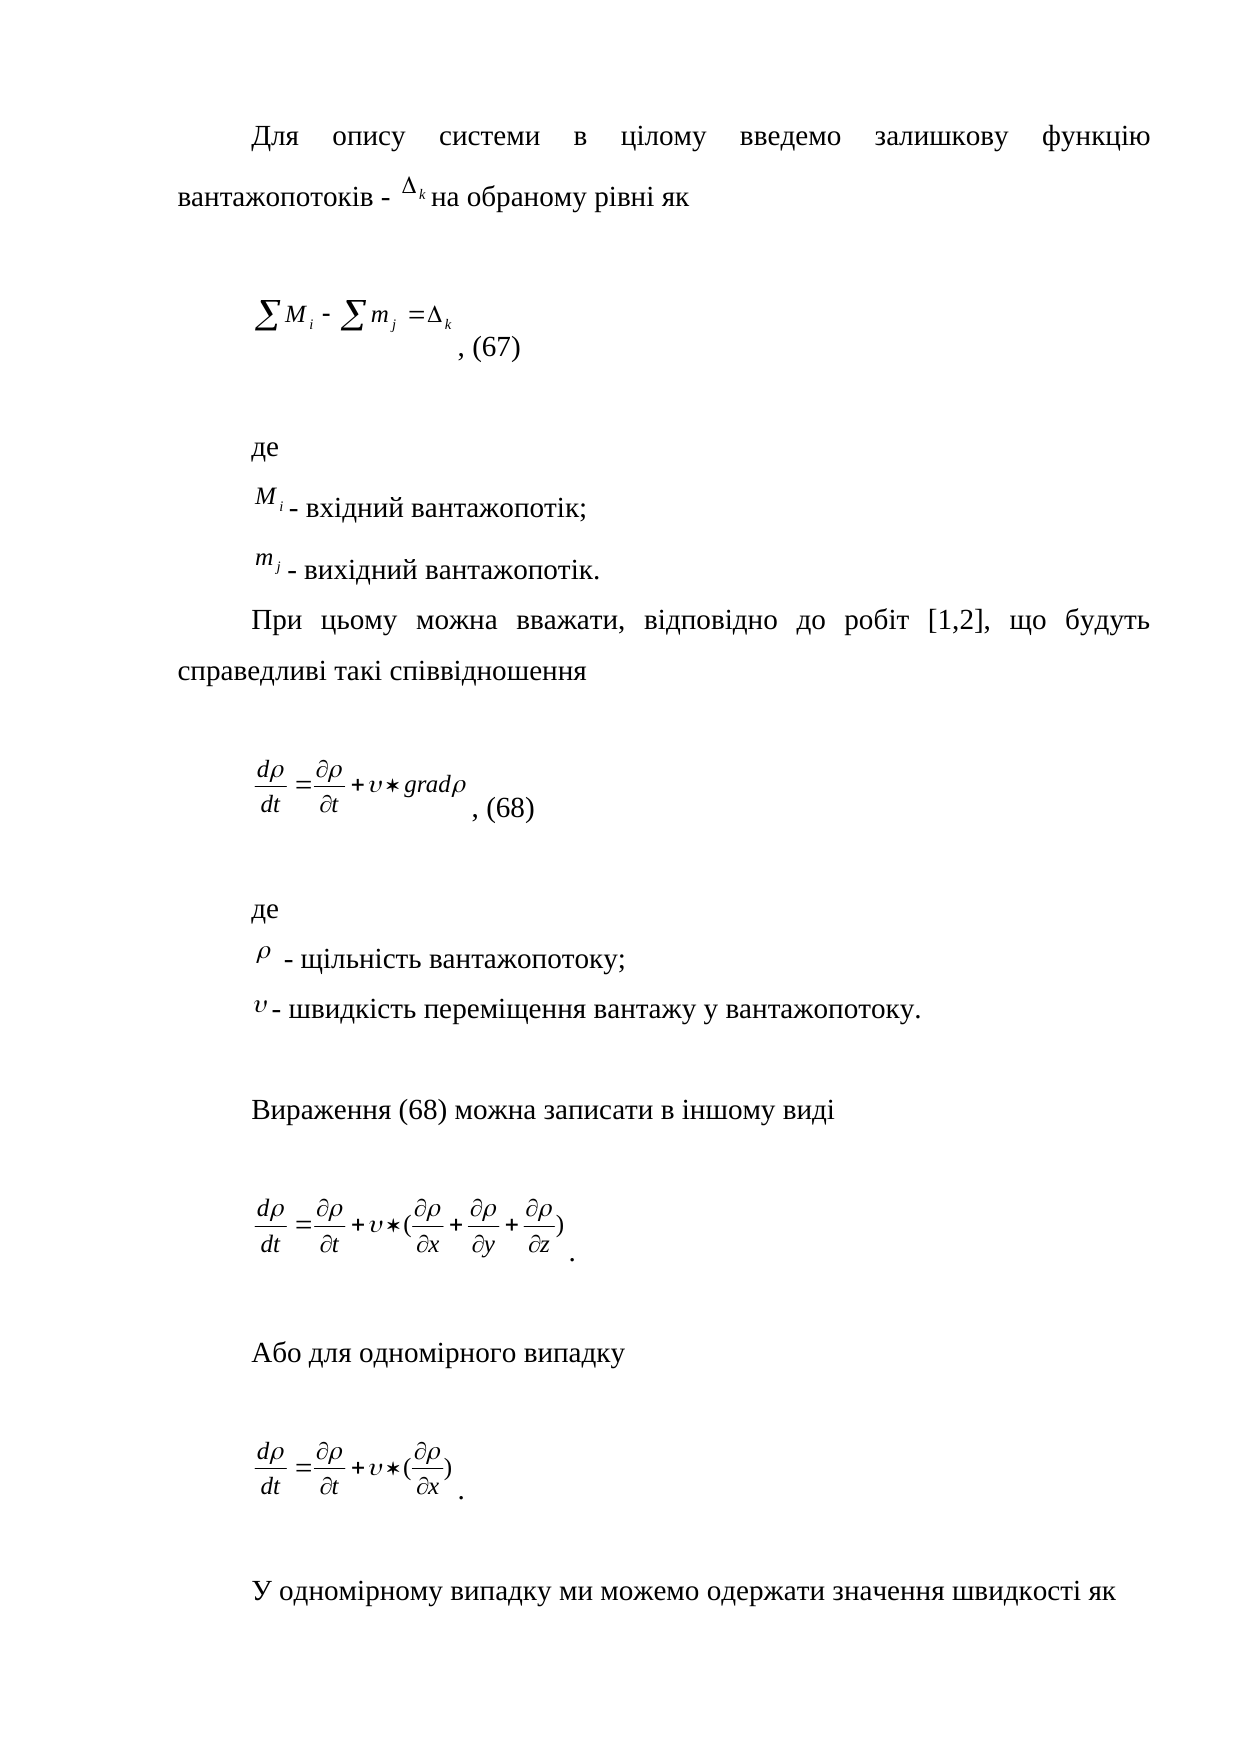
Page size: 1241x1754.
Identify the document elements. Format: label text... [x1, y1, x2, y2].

text - швидкість переміщення вантажу у вантажопотоку. [177, 992, 1152, 1025]
text Або для одномірного випадку [177, 1335, 1152, 1368]
text У одномірному випадку ми можемо одержати значення швидкості як [177, 1573, 1152, 1607]
text . [177, 1193, 1152, 1268]
text При цьому можна вважати, відповідно до робіт [1,2], що будуть справедливі такі співвідношення [177, 602, 1152, 686]
text , (68) [177, 753, 1152, 824]
text - вихідний вантажопотік. [177, 540, 1152, 586]
text Вираження (68) можна записати в іншому виді [177, 1092, 1152, 1126]
text де [177, 891, 1152, 924]
text . [177, 1436, 1152, 1506]
text де [177, 429, 1152, 463]
text Для опису системи в цілому введемо залишкову функцію вантажопотоків - на обраному рівні як [177, 118, 1152, 212]
text - вхідний вантажопотік; [177, 480, 1152, 523]
text - щільність вантажопотоку; [177, 941, 1152, 975]
text , (67) [177, 279, 1152, 362]
